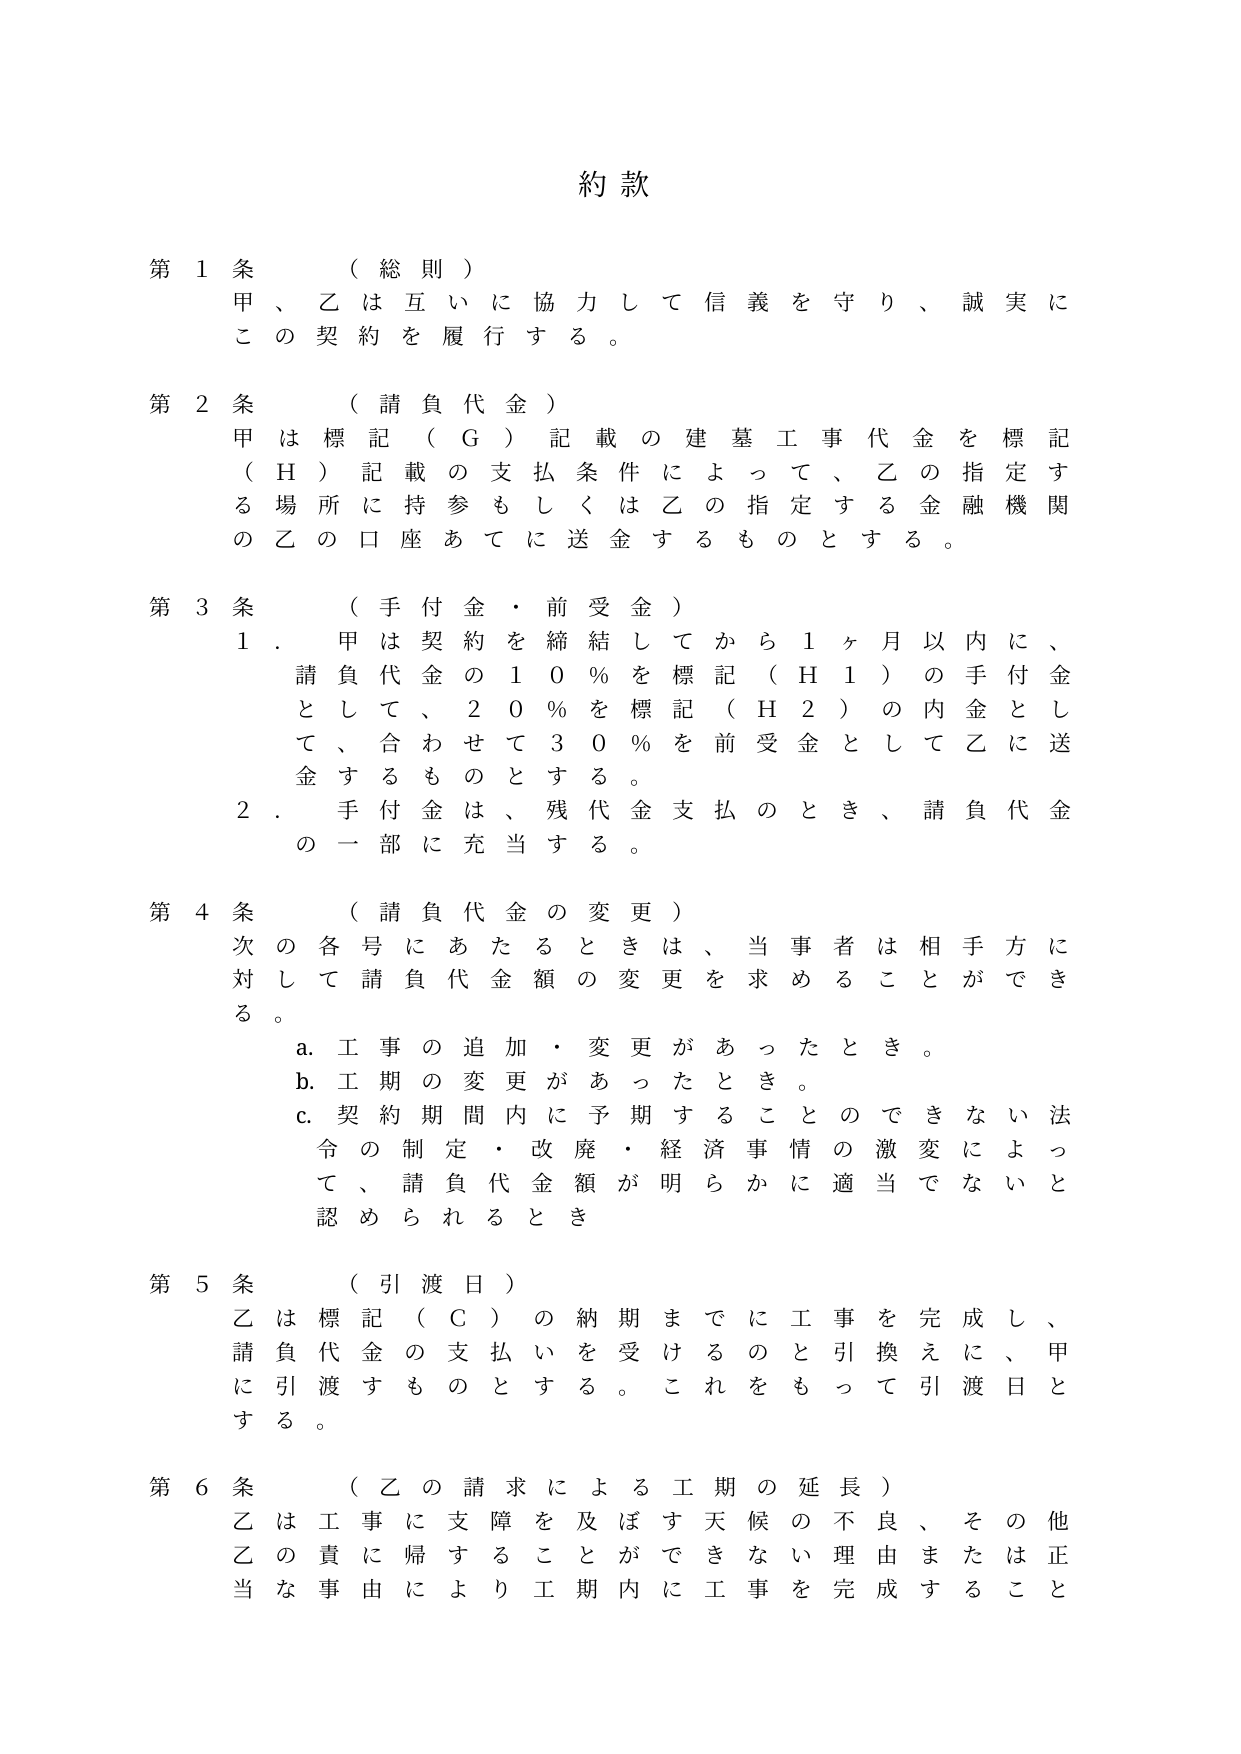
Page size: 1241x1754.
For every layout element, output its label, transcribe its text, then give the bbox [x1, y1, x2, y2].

list 甲は契約を締結してから１ヶ月以内に、請負代金の１０％を標記（Ｈ１）の手付金として、２０％を標記（Ｈ２）の内金として、合わせて３０％を前受金として乙に送金するものとする。 [232, 623, 1091, 792]
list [167, 1503, 1091, 1605]
list 工事の追加・変更があったとき。 [279, 1029, 1091, 1063]
list 契約期間内に予期することのできない法令の制定・改廃・経済事情の激変によって、請負代金額が明らかに適当でないと認められるとき [279, 1097, 1091, 1266]
text 約款 [149, 149, 1091, 217]
list 次の各号にあたるときは、当事者は相手方に対して請負代金額の変更を求めることができる。 [167, 928, 1091, 1029]
list （請負代金の変更） [149, 894, 1091, 928]
list 手付金は、残代金支払のとき、請負代金の一部に充当する。 [232, 792, 1091, 894]
list 甲、乙は互いに協力して信義を守り、誠実にこの契約を履行する。 [167, 284, 1091, 386]
list （請負代金） [149, 386, 1091, 420]
list （総則） [149, 251, 1091, 284]
list （引渡日） [149, 1266, 1091, 1300]
list （手付金・前受金） [149, 589, 1091, 623]
list 甲は標記（Ｇ）記載の建墓工事代金を標記（Ｈ）記載の支払条件によって、乙の指定する場所に持参もしくは乙の指定する金融機関の乙の口座あてに送金するものとする。 [167, 420, 1091, 589]
list 乙は標記（Ｃ）の納期までに工事を完成し、請負代金の支払いを受けるのと引換えに、甲に引渡すものとする。これをもって引渡日とする。 [167, 1300, 1091, 1469]
list 工期の変更があったとき。 [279, 1063, 1091, 1097]
list （乙の請求による工期の延長） [149, 1469, 1091, 1503]
